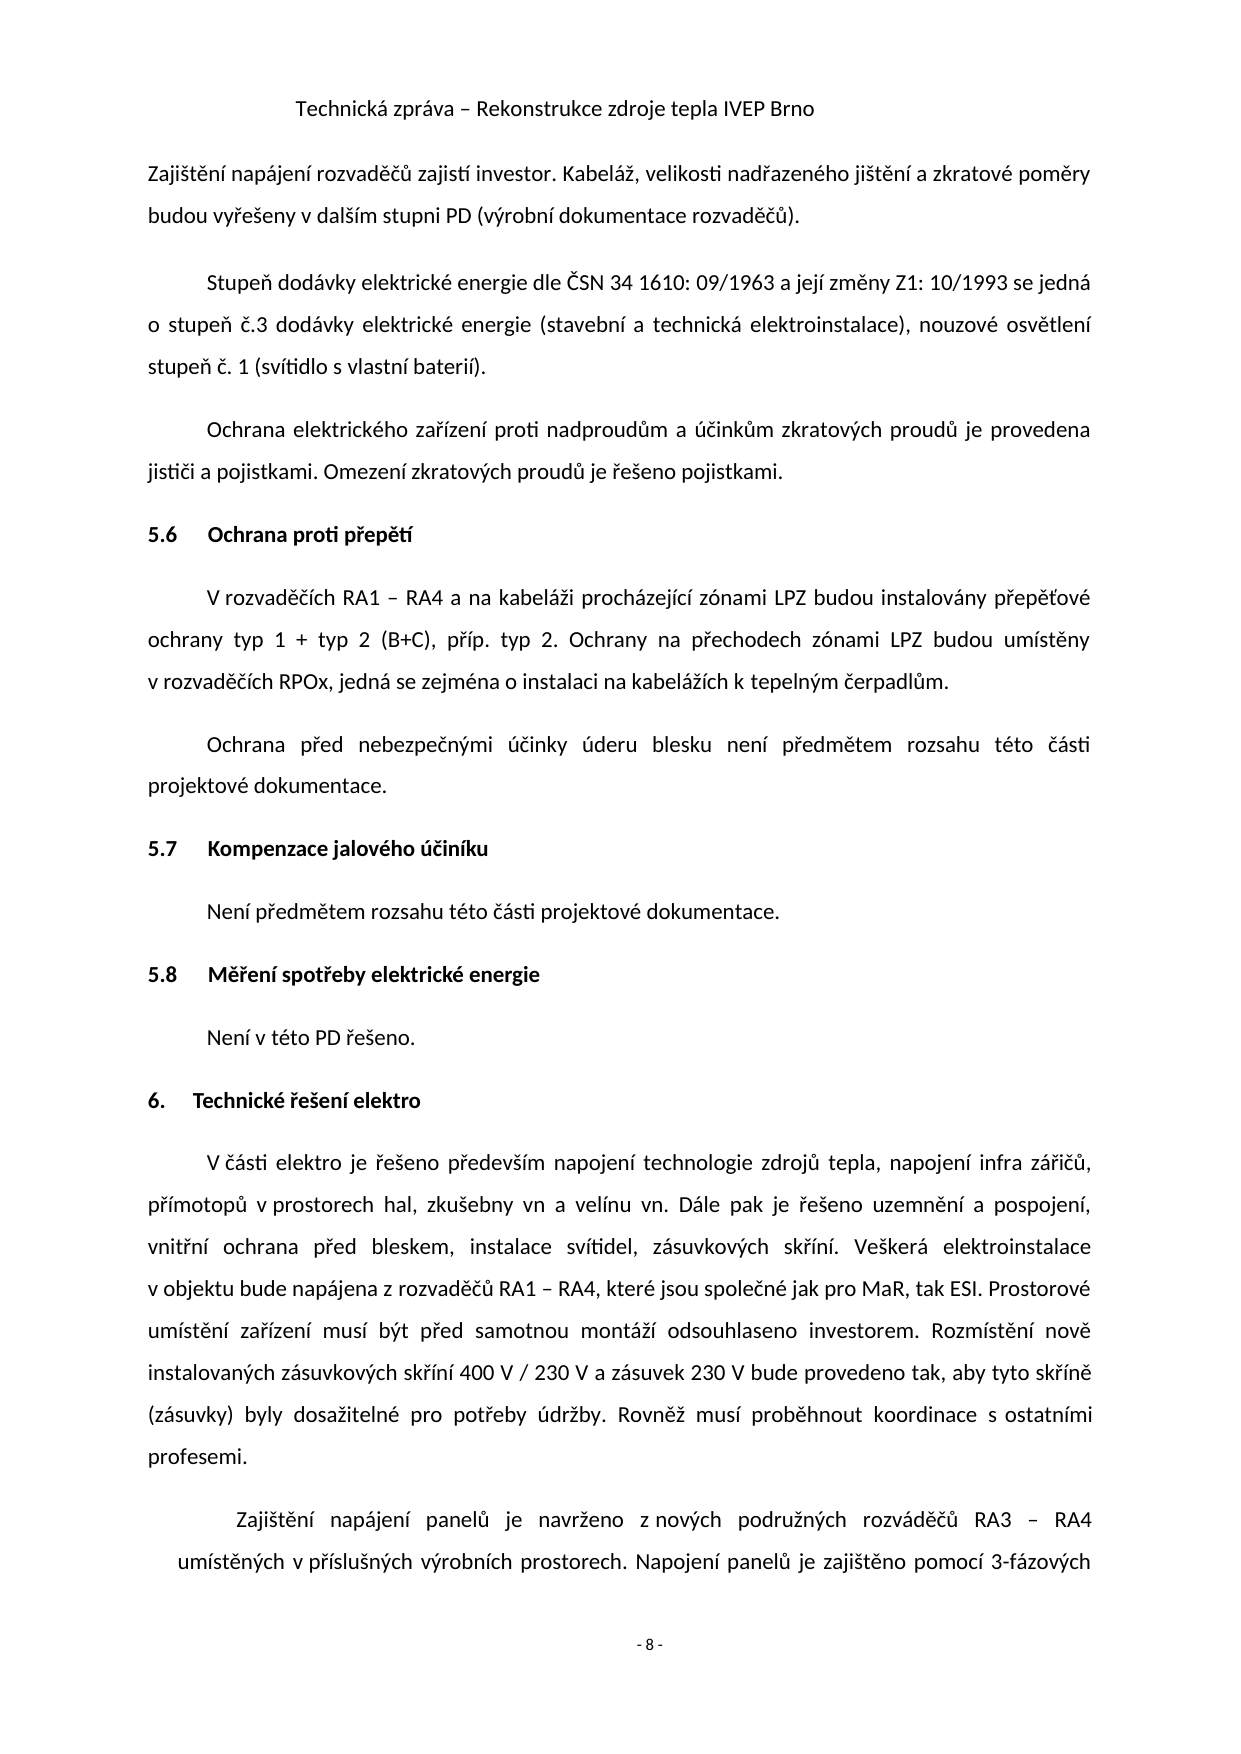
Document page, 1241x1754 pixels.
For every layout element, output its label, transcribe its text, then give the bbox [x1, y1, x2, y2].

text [177, 1505, 1093, 1575]
text Stupeň dodávky elektrické energie dle ČSN 34 1610: 09/1963 a její změny Z1: 10/1993 se jedná o stupeň č.3 dodávky elektrické energie (stavební a technická elektroinstalace), nouzové osvětlení stupeň č. 1 (svítidlo s vlastní baterií). [148, 268, 1093, 381]
text Zajištění napájení rozvaděčů zajistí investor. Kabeláž, velikosti nadřazeného jištění a zkratové poměry budou vyřešeny v dalším stupni PD (výrobní dokumentace rozvaděčů). [148, 159, 1093, 229]
text Kompenzace jalového účiníku [148, 834, 1093, 862]
text Ochrana elektrického zařízení proti nadproudům a účinkům zkratových proudů je provedena jističi a pojistkami. Omezení zkratových proudů je řešeno pojistkami. [148, 415, 1093, 485]
text Ochrana proti přepětí [148, 520, 1093, 548]
text Ochrana před nebezpečnými účinky úderu blesku není předmětem rozsahu této části projektové dokumentace. [148, 730, 1093, 800]
list Technické řešení elektro [148, 1086, 1093, 1114]
text Měření spotřeby elektrické energie [148, 960, 1093, 988]
text V rozvaděčích RA1 – RA4 a na kabeláži procházející zónami LPZ budou instalovány přepěťové ochrany typ 1 + typ 2 (B+C), příp. typ 2. Ochrany na přechodech zónami LPZ budou umístěny v rozvaděčích RPOx, jedná se zejména o instalaci na kabelážích k tepelným čerpadlům. [148, 583, 1093, 695]
text Není předmětem rozsahu této části projektové dokumentace. [148, 897, 1093, 925]
text Není v této PD řešeno. [148, 1023, 1093, 1051]
text V části elektro je řešeno především napojení technologie zdrojů tepla, napojení infra zářičů, přímotopů v prostorech hal, zkušebny vn a velínu vn. Dále pak je řešeno uzemnění a pospojení, vnitřní ochrana před bleskem, instalace svítidel, zásuvkových skříní. Veškerá elektroinstalace v objektu bude napájena z rozvaděčů RA1 – RA4, které jsou společné jak pro MaR, tak ESI. Prostorové umístění zařízení musí být před samotnou montáží odsouhlaseno investorem. Rozmístění nově instalovaných zásuvkových skříní 400 V / 230 V a zásuvek 230 V bude provedeno tak, aby tyto skříně (zásuvky) byly dosažitelné pro potřeby údržby. Rovněž musí proběhnout koordinace s ostatními profesemi. [148, 1148, 1093, 1470]
